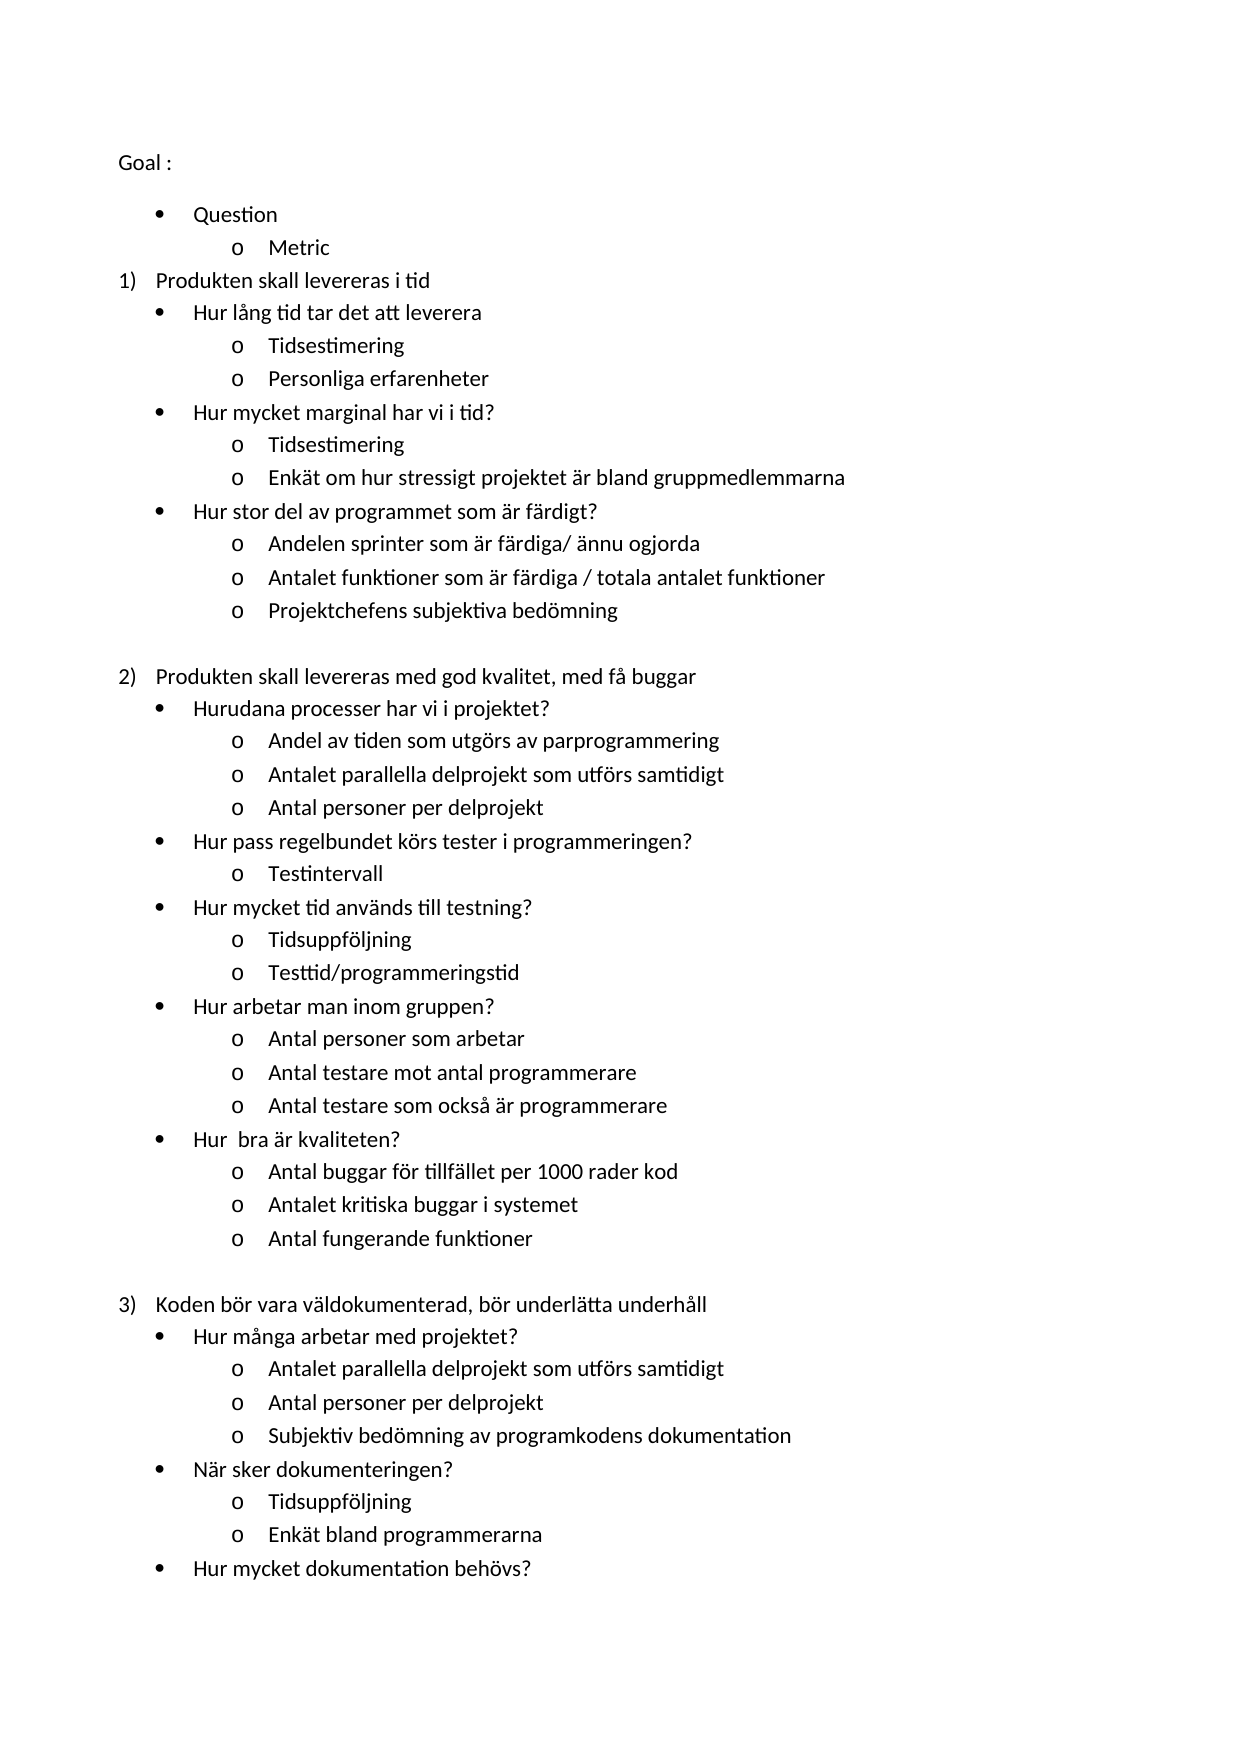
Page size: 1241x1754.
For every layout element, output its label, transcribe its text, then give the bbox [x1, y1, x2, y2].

list Hur mycket tid används till testning? [156, 893, 1122, 921]
list Koden bör vara väldokumenterad, bör underlätta underhåll [118, 1290, 1122, 1318]
list Tidsestimering [231, 331, 1122, 360]
list Antal personer per delprojekt [231, 793, 1122, 823]
list Hur mycket dokumentation behövs? [156, 1554, 1122, 1582]
list Hur bra är kvaliteten? [156, 1125, 1122, 1153]
list Antal personer som arbetar [231, 1024, 1122, 1053]
list Produkten skall levereras med god kvalitet, med få buggar [118, 662, 1122, 690]
list Tidsuppföljning [231, 925, 1122, 954]
list Antal testare mot antal programmerare [231, 1058, 1122, 1087]
list Produkten skall levereras i tid [118, 266, 1122, 294]
list Antalet parallella delprojekt som utförs samtidigt [231, 760, 1122, 789]
list Antal testare som också är programmerare [231, 1091, 1122, 1121]
list Antal personer per delprojekt [231, 1388, 1122, 1417]
list Antal buggar för tillfället per 1000 rader kod [231, 1157, 1122, 1186]
list Antalet funktioner som är färdiga / totala antalet funktioner [231, 563, 1122, 592]
list Antal fungerande funktioner [231, 1224, 1122, 1253]
list Subjektiv bedömning av programkodens dokumentation [231, 1421, 1122, 1451]
list Hur pass regelbundet körs tester i programmeringen? [156, 827, 1122, 855]
list Hur mycket marginal har vi i tid? [156, 398, 1122, 426]
list Hur stor del av programmet som är färdigt? [156, 497, 1122, 525]
list Antalet parallella delprojekt som utförs samtidigt [231, 1354, 1122, 1383]
list Metric [231, 233, 1122, 262]
text Goal : [118, 148, 1122, 176]
list Antalet kritiska buggar i systemet [231, 1191, 1122, 1220]
list Hur många arbetar med projektet? [156, 1322, 1122, 1350]
list Tidsuppföljning [231, 1487, 1122, 1516]
list Tidsestimering [231, 430, 1122, 459]
list Hur lång tid tar det att leverera [156, 298, 1122, 327]
list Personliga erfarenheter [231, 364, 1122, 393]
list När sker dokumenteringen? [156, 1455, 1122, 1483]
list Enkät om hur stressigt projektet är bland gruppmedlemmarna [231, 463, 1122, 493]
list Hur arbetar man inom gruppen? [156, 992, 1122, 1020]
list Andel av tiden som utgörs av parprogrammering [231, 726, 1122, 756]
list Testintervall [231, 859, 1122, 888]
list Hurudana processer har vi i projektet? [156, 694, 1122, 722]
list Enkät bland programmerarna [231, 1521, 1122, 1550]
list Andelen sprinter som är färdiga/ ännu ogjorda [231, 529, 1122, 558]
list Projektchefens subjektiva bedömning [231, 596, 1122, 626]
list Question [156, 201, 1122, 229]
list Testtid/programmeringstid [231, 958, 1122, 988]
